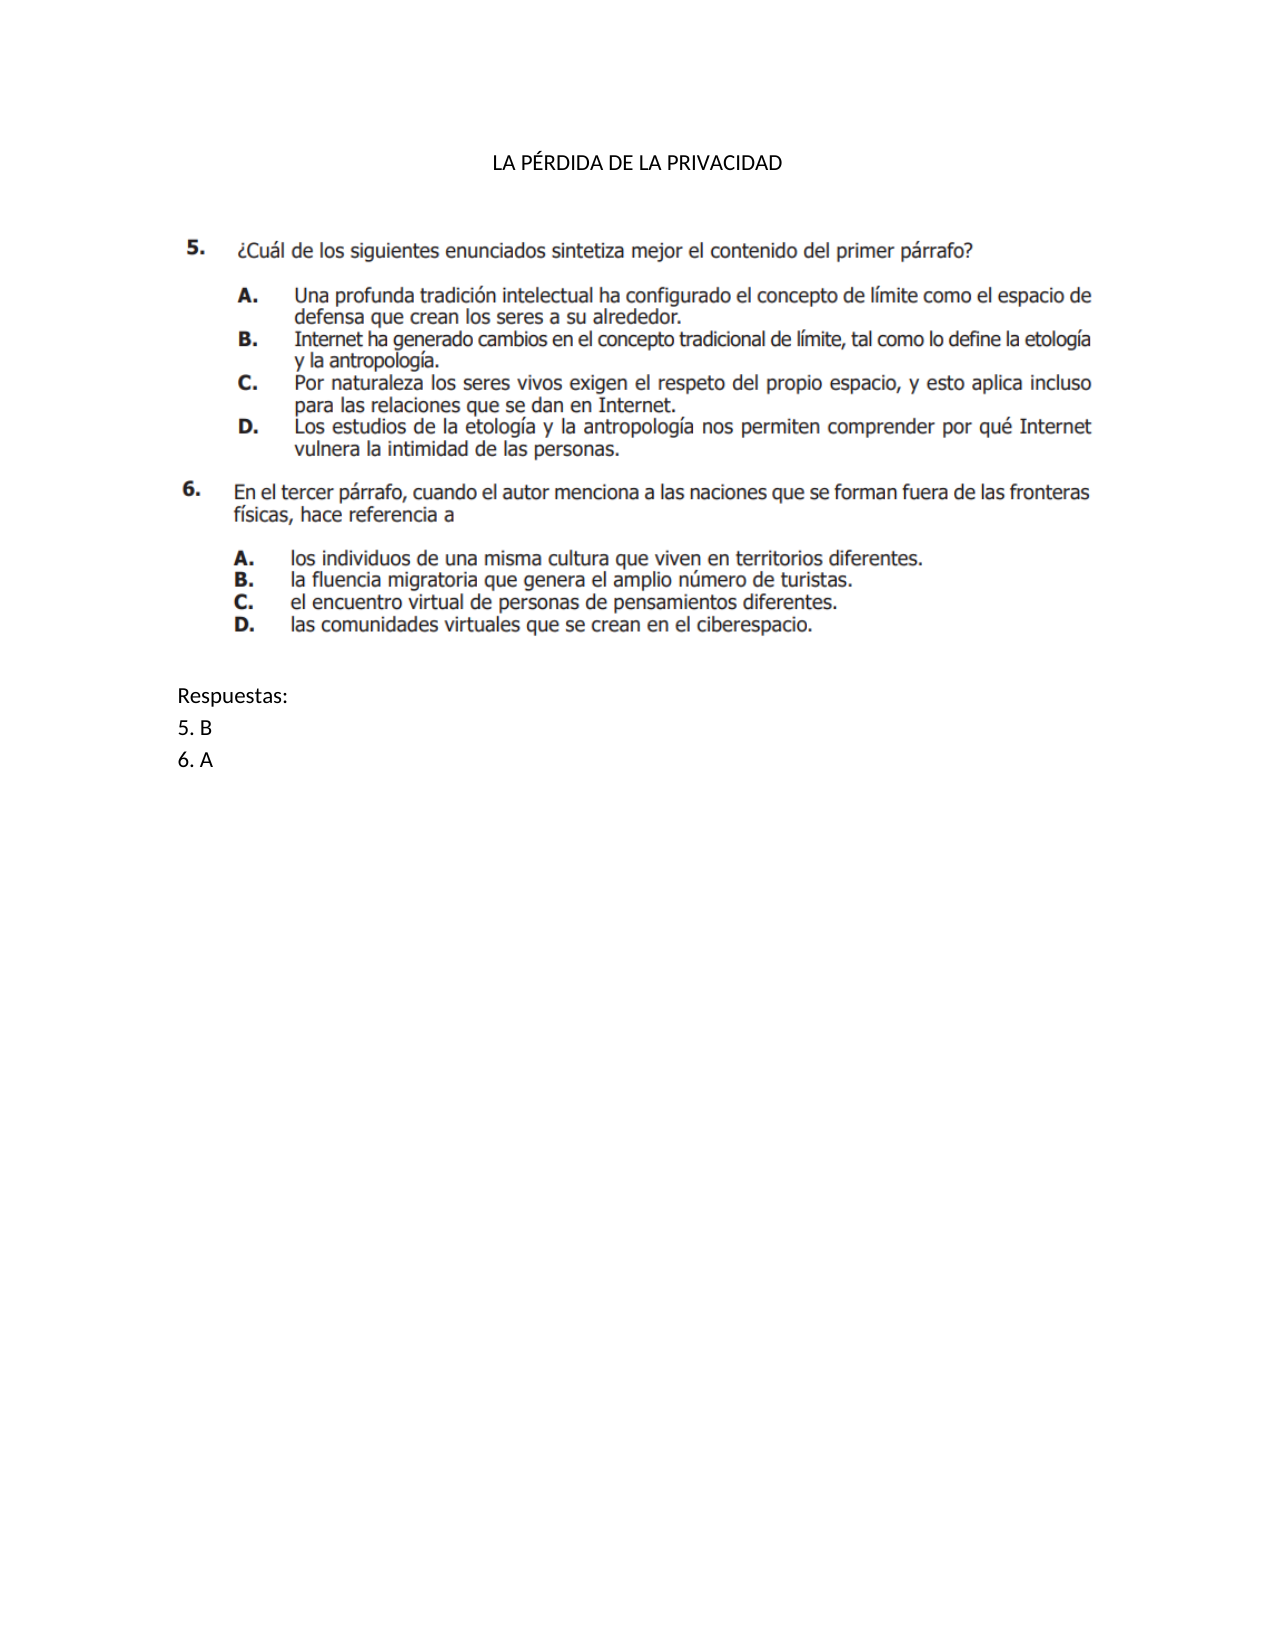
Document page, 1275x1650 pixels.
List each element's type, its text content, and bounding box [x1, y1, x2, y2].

picture [177, 469, 1098, 645]
text 5. B [177, 713, 1098, 741]
text Respuestas: [177, 681, 1098, 709]
text LA PÉRDIDA DE LA PRIVACIDAD [177, 148, 1098, 176]
picture [177, 232, 1098, 466]
text 6. A [177, 745, 1098, 773]
